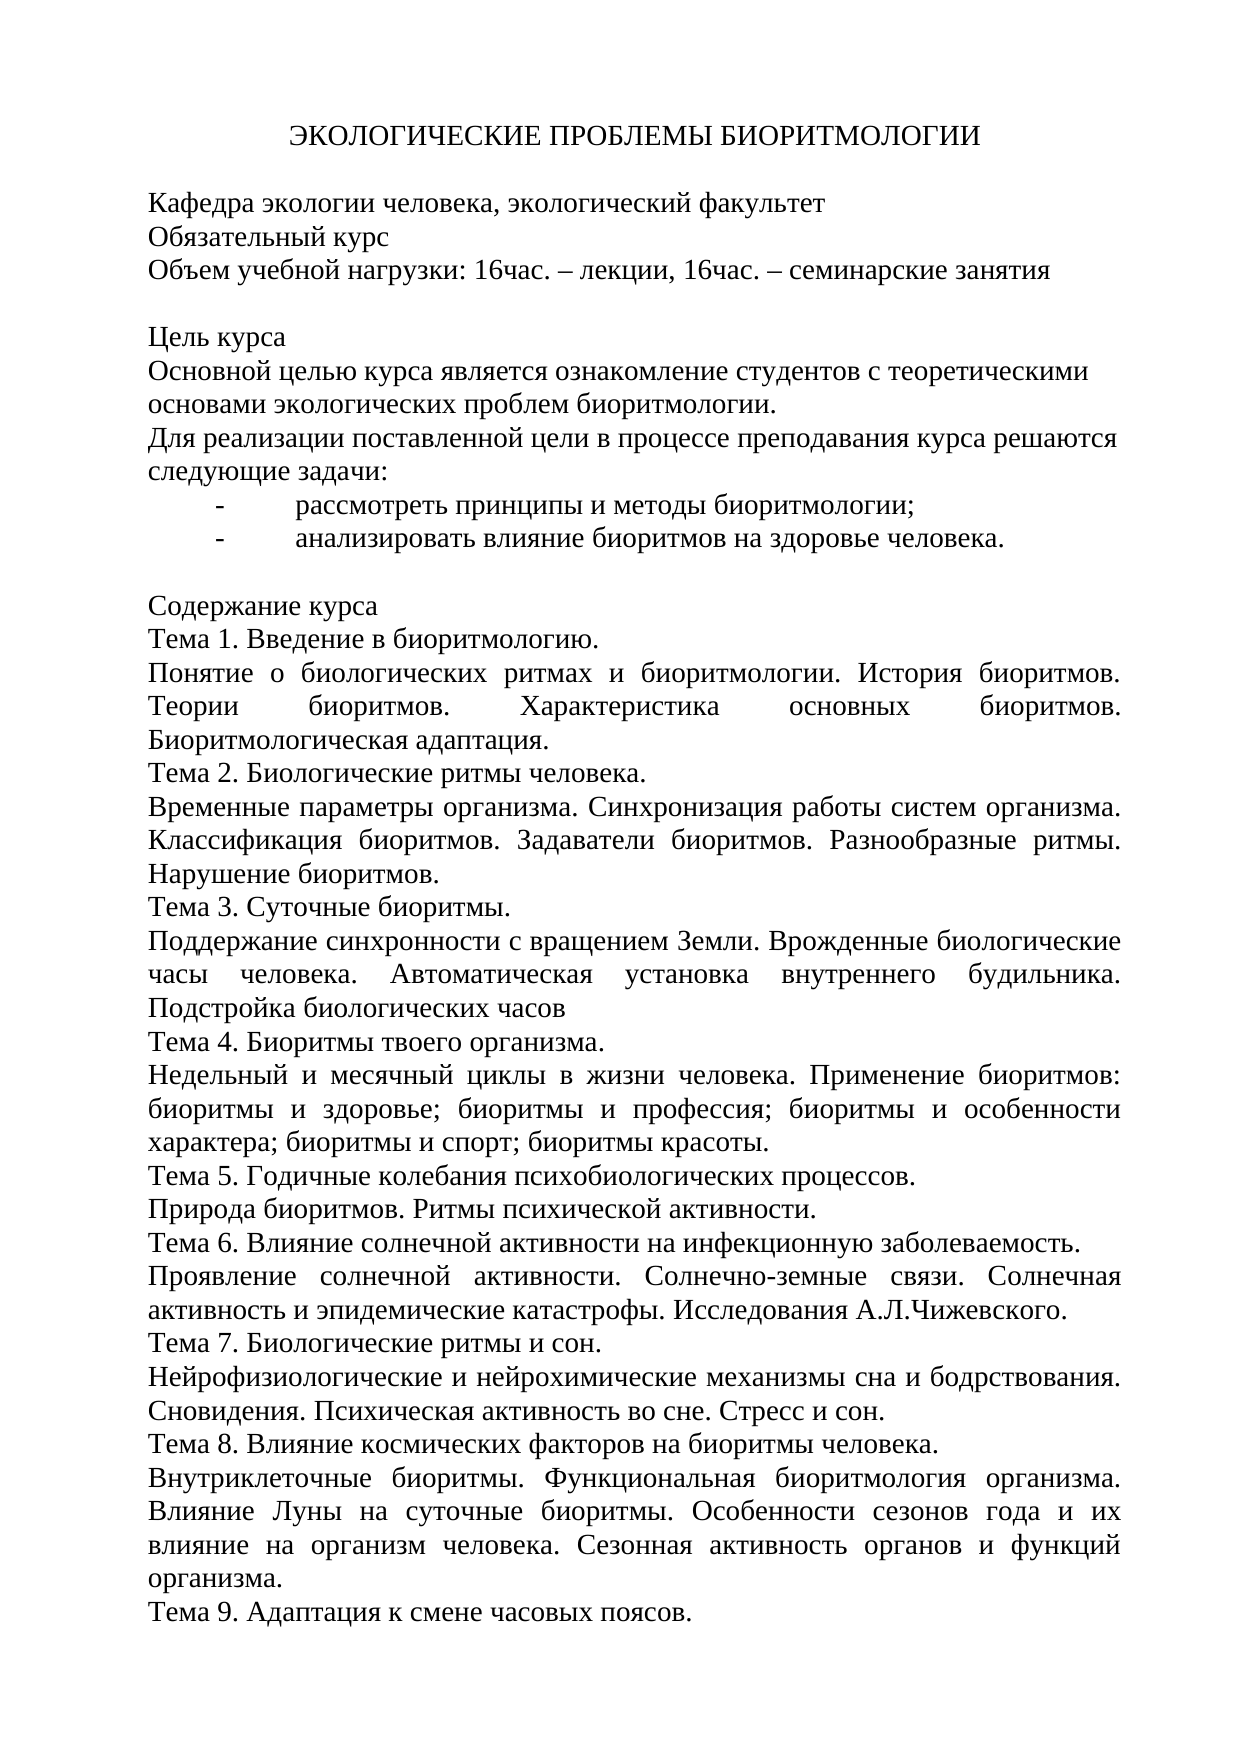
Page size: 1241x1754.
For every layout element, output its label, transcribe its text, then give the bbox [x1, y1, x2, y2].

text Природа биоритмов. Ритмы психической активности. [148, 1191, 1122, 1225]
text Тема 4. Биоритмы твоего организма. [148, 1024, 1122, 1057]
text Проявление солнечной активности. Солнечно-земные связи. Солнечная активность и эпидемические катастрофы. Исследования А.Л.Чижевского. [148, 1258, 1122, 1326]
text Тема 5. Годичные колебания психобиологических процессов. [148, 1158, 1122, 1191]
text Содержание курса [148, 588, 1122, 621]
text Недельный и месячный циклы в жизни человека. Применение биоритмов: биоритмы и здоровье; биоритмы и профессия; биоритмы и особенности характера; биоритмы и спорт; биоритмы красоты. [148, 1057, 1122, 1158]
text Тема 2. Биологические ритмы человека. [148, 755, 1122, 789]
text Кафедра экологии человека, экологический факультет [148, 185, 1122, 219]
text Внутриклеточные биоритмы. Функциональная биоритмология организма. Влияние Луны на суточные биоритмы. Особенности сезонов года и их влияние на организм человека. Сезонная активность органов и функций организма. [148, 1460, 1122, 1594]
text Тема 6. Влияние солнечной активности на инфекционную заболеваемость. [148, 1225, 1122, 1258]
text ЭКОЛОГИЧЕСКИЕ ПРОБЛЕМЫ БИОРИТМОЛОГИИ [148, 118, 1122, 152]
text Тема 9. Адаптация к смене часовых поясов. [148, 1594, 1122, 1627]
text Для реализации поставленной цели в процессе преподавания курса решаются следующие задачи: [148, 420, 1122, 487]
text Поддержание синхронности с вращением Земли. Врожденные биологические часы человека. Автоматическая установка внутреннего будильника. Подстройка биологических часов [148, 923, 1122, 1024]
text Тема 8. Влияние космических факторов на биоритмы человека. [148, 1426, 1122, 1460]
text Основной целью курса является ознакомление студентов с теоретическими основами экологических проблем биоритмологии. [148, 353, 1122, 420]
text Объем учебной нагрузки: 16час. – лекции, 16час. – семинарские занятия [148, 252, 1122, 286]
text Тема 7. Биологические ритмы и сон. [148, 1326, 1122, 1359]
text Обязательный курс [148, 219, 1122, 252]
list рассмотреть принципы и методы биоритмологии; [215, 487, 1122, 521]
text Нейрофизиологические и нейрохимические механизмы сна и бодрствования. Сновидения. Психическая активность во сне. Стресс и сон. [148, 1359, 1122, 1426]
text Понятие о биологических ритмах и биоритмологии. История биоритмов. Теории биоритмов. Характеристика основных биоритмов. Биоритмологическая адаптация. [148, 655, 1122, 755]
text Цель курса [148, 319, 1122, 353]
text Тема 1. Введение в биоритмологию. [148, 621, 1122, 655]
list анализировать влияние биоритмов на здоровье человека. [215, 521, 1122, 554]
text Временные параметры организма. Синхронизация работы систем организма. Классификация биоритмов. Задаватели биоритмов. Разнообразные ритмы. Нарушение биоритмов. [148, 789, 1122, 889]
text Тема 3. Суточные биоритмы. [148, 889, 1122, 923]
